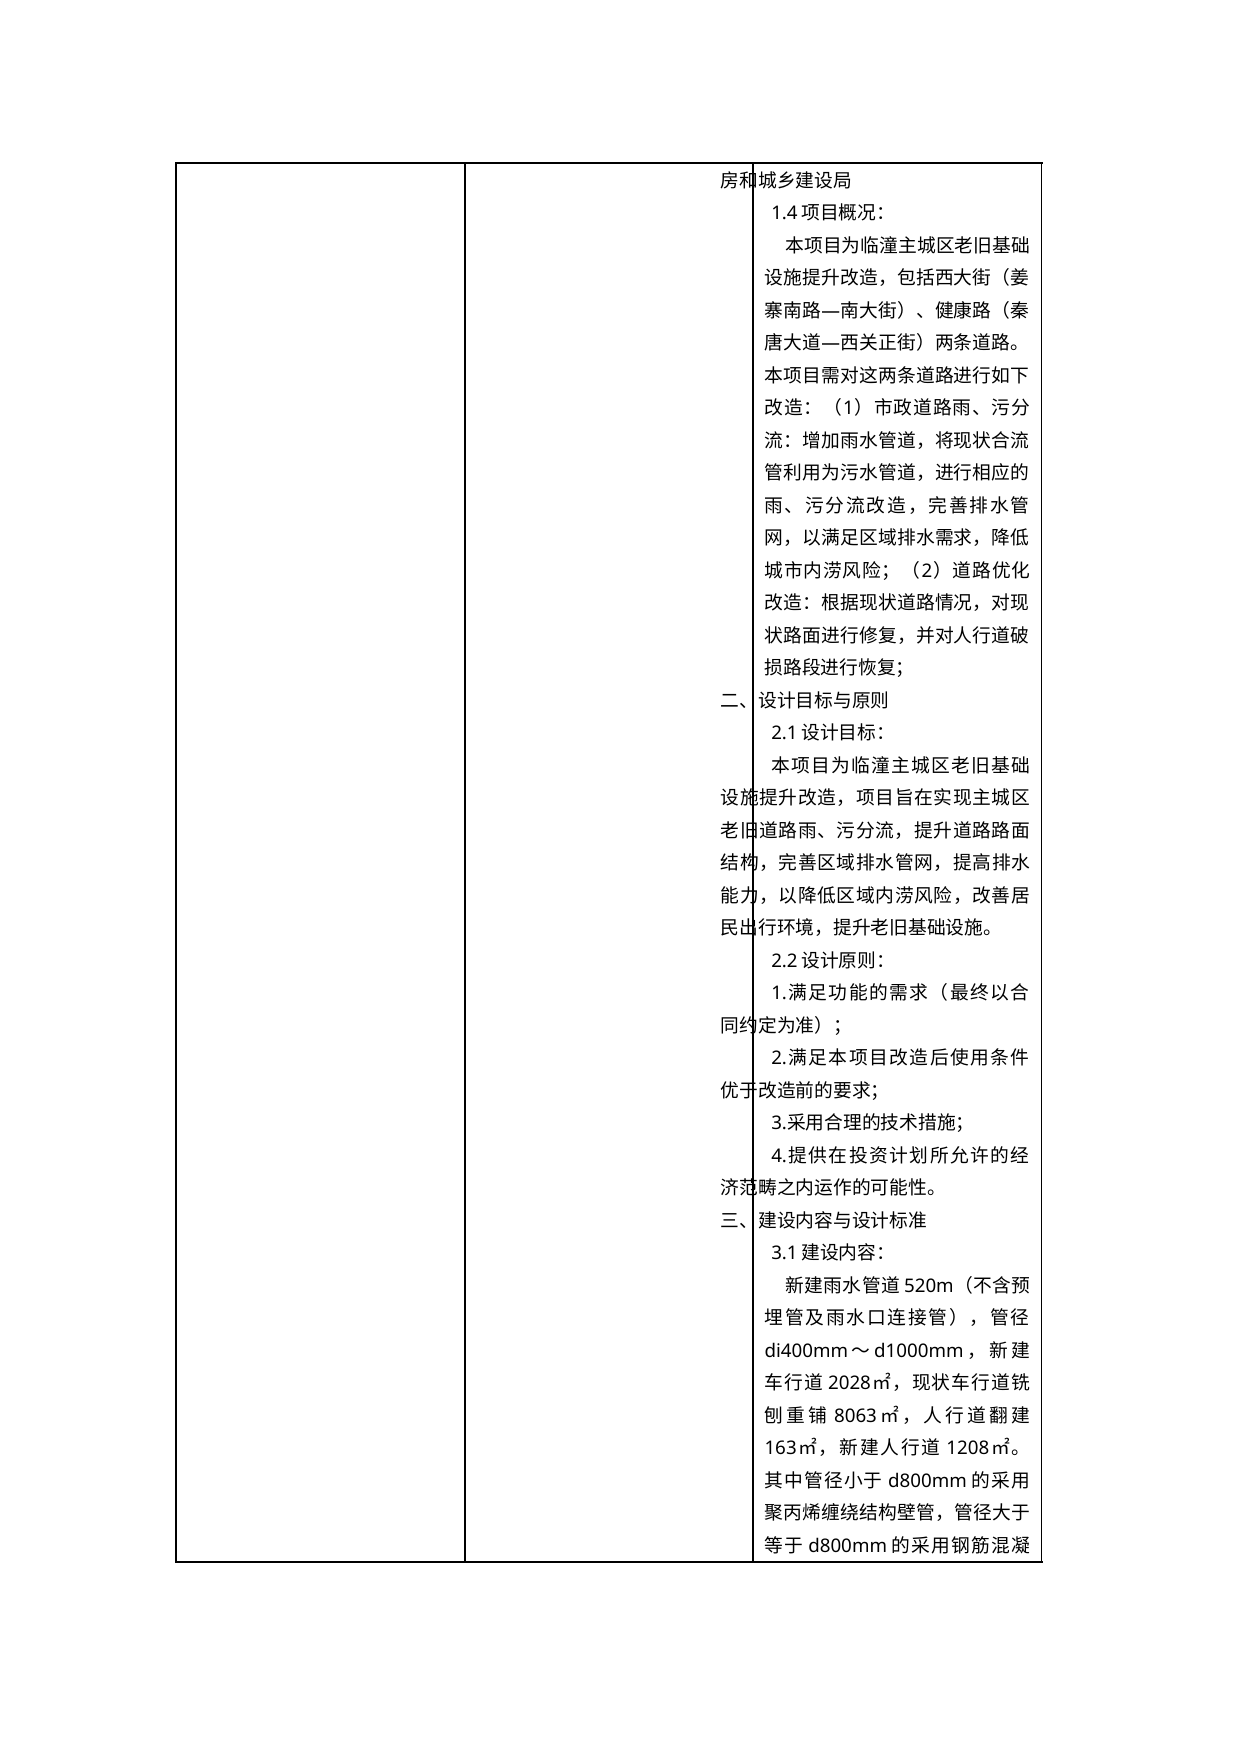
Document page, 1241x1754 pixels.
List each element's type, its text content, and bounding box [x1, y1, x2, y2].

table_cell [466, 164, 752, 1561]
table_cell 1 [177, 164, 464, 1561]
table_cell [754, 164, 1041, 1561]
